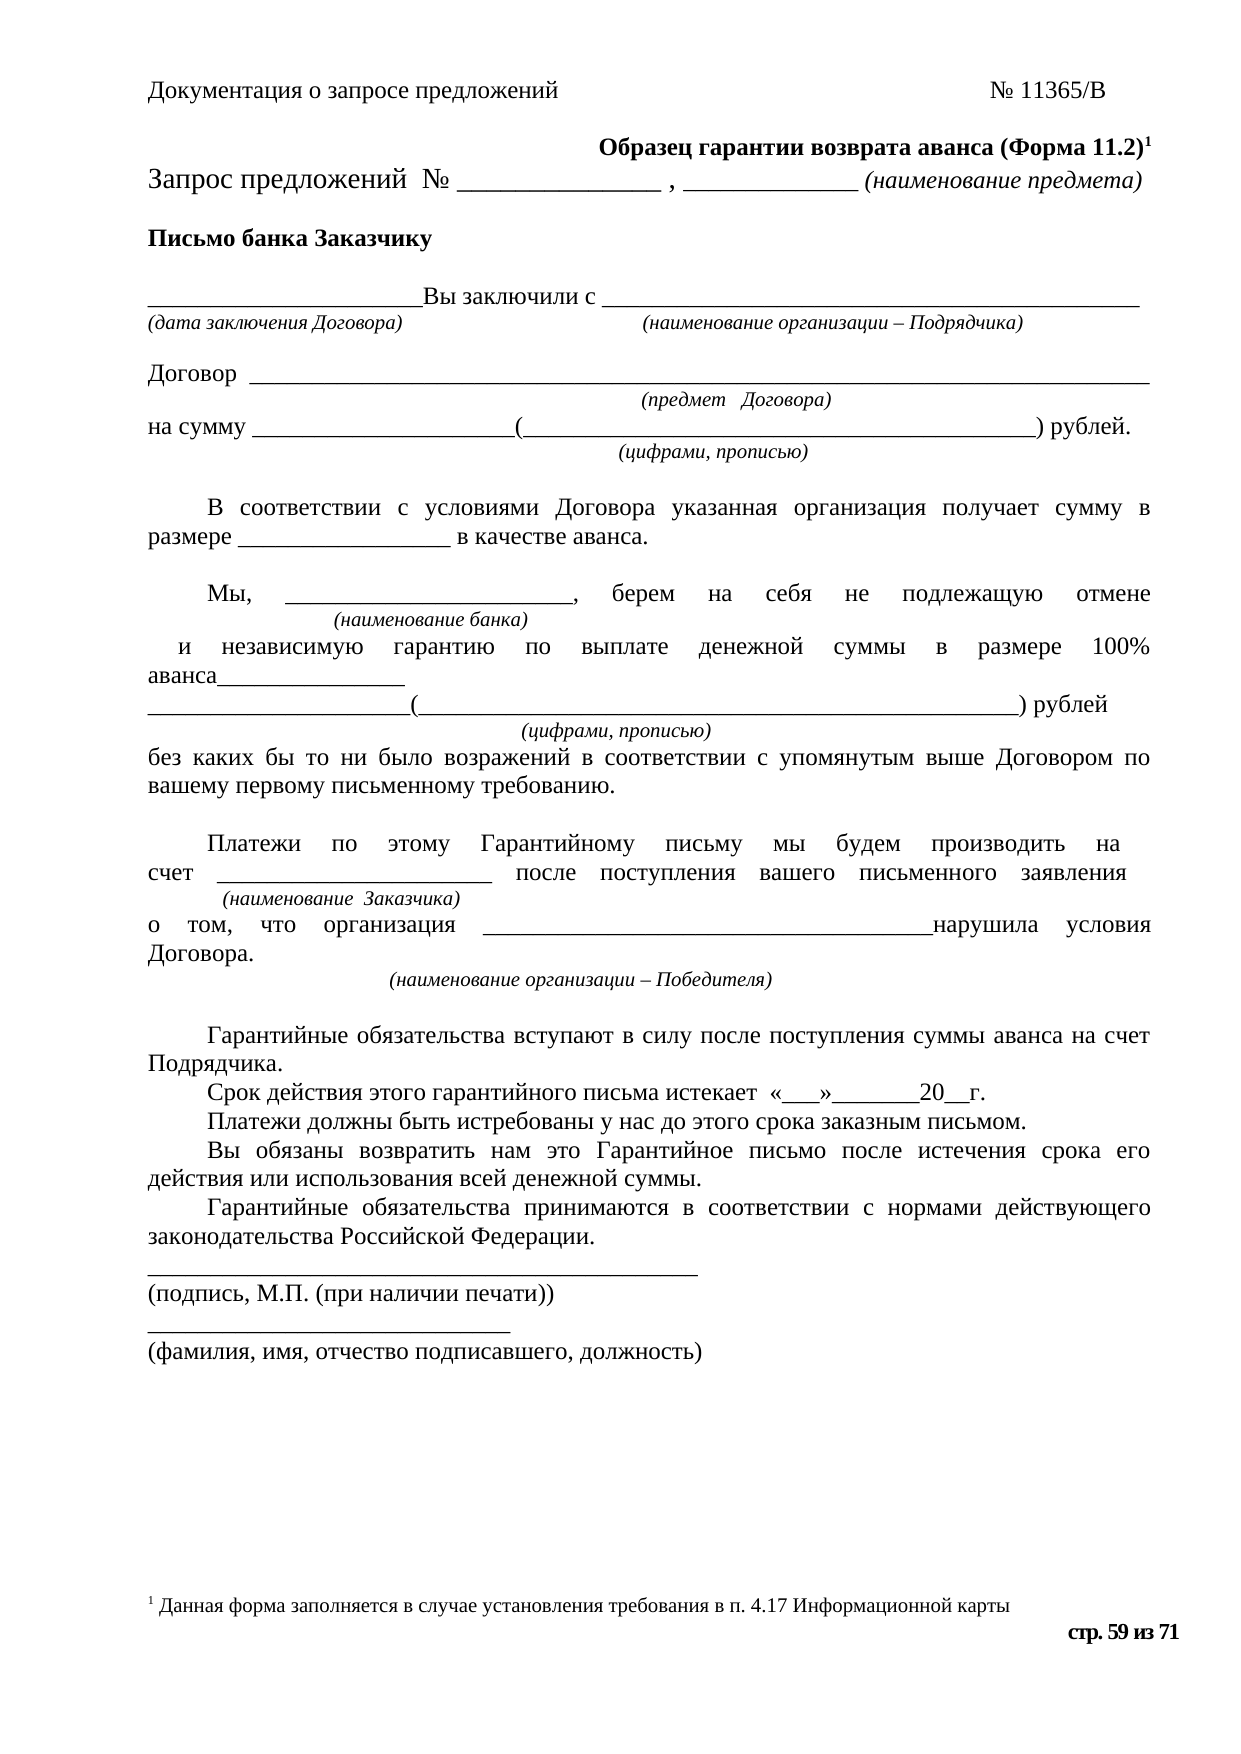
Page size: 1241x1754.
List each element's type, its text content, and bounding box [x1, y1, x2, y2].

text (цифрами, прописью) [148, 718, 1152, 742]
text (наименование организации – Победителя) [148, 967, 1152, 991]
text без каких бы то ни было возражений в соответствии с упомянутым выше Договором по вашему первому письменному требованию. [148, 742, 1152, 799]
text ____________________________________________ [148, 1250, 1152, 1278]
text (предмет Договора) [148, 387, 1152, 411]
text (подпись, М.П. (при наличии печати)) [148, 1278, 1152, 1307]
text _____________________(________________________________________________) рублей [148, 689, 1152, 718]
text Запрос предложений № ______________ , ______________ (наименование предмета) [148, 161, 1152, 195]
text (цифрами, прописью) [148, 439, 1152, 463]
text (фамилия, имя, отчество подписавшего, должность) [148, 1336, 1152, 1365]
text Вы обязаны возвратить нам это Гарантийное письмо после истечения срока его действия или использования всей денежной суммы. [148, 1135, 1152, 1192]
text Платежи по этому Гарантийному письму мы будем производить на счет ______________________ после поступления вашего письменного заявления (наименование Заказчика) [148, 828, 1152, 909]
text Платежи должны быть истребованы у нас до этого срока заказным письмом. [148, 1106, 1152, 1135]
text Мы, _______________________, берем на себя не подлежащую отмене (наименование банка) [148, 578, 1152, 631]
text Образец гарантии возврата аванса (Форма 11.2) [148, 132, 1152, 161]
text на сумму _____________________(_________________________________________) рублей. [148, 411, 1152, 439]
text (дата заключения Договора) (наименование организации – Подрядчика) [148, 310, 1152, 334]
text Гарантийные обязательства вступают в силу после поступления суммы аванса на счет Подрядчика. [148, 1020, 1152, 1077]
text и независимую гарантию по выплате денежной суммы в размере 100% аванса_______________ [148, 631, 1152, 689]
text Письмо банка Заказчику [148, 223, 1152, 252]
text _____________________________ [148, 1307, 1152, 1336]
text Договор ________________________________________________________________________ [148, 358, 1152, 387]
text Гарантийные обязательства принимаются в соответствии с нормами действующего законодательства Российской Федерации. [148, 1192, 1152, 1250]
text В соответствии с условиями Договора указанная организация получает сумму в размере _________________ в качестве аванса. [148, 492, 1152, 550]
text Срок действия этого гарантийного письма истекает «___»_______20__г. [148, 1077, 1152, 1106]
text о том, что организация ____________________________________нарушила условия Договора. [148, 909, 1152, 967]
text ______________________Вы заключили с ___________________________________________ [148, 281, 1152, 310]
